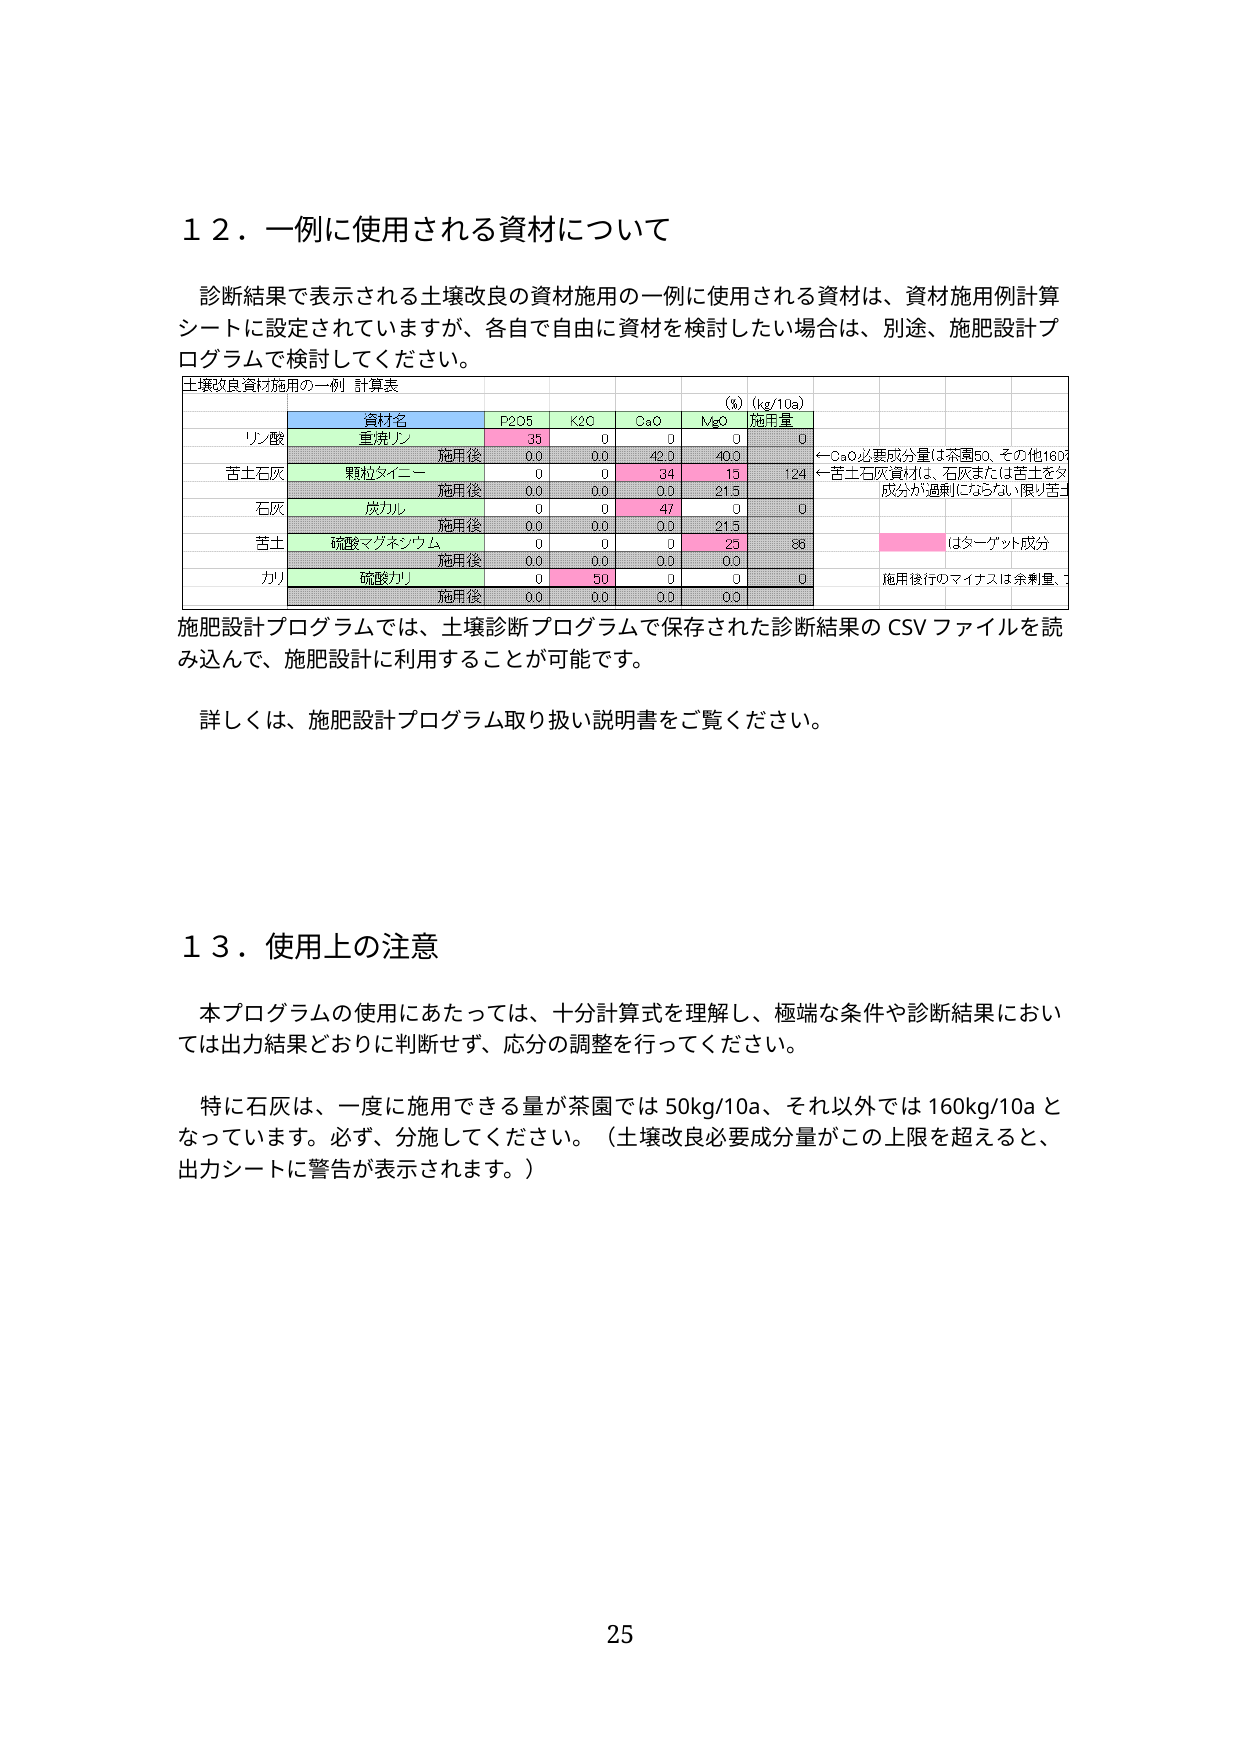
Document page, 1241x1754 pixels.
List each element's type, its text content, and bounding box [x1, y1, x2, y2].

text 特に石灰は、一度に施用できる量が茶園では50kg/10a、それ以外では160kg/10aとなっています。必ず、分施してください。（土壌改良必要成分量がこの上限を超えると、出力シートに警告が表示されます。） [177, 1089, 1063, 1184]
text １２．一例に使用される資材について [177, 207, 1063, 249]
text 診断結果で表示される土壌改良の資材施用の一例に使用される資材は、資材施用例計算シートに設定されていますが、各自で自由に資材を検討したい場合は、別途、施肥設計プログラムで検討してください。 [177, 279, 1063, 374]
picture [183, 377, 1068, 609]
text 詳しくは、施肥設計プログラム取り扱い説明書をご覧ください。 [177, 703, 1063, 735]
text 本プログラムの使用にあたっては、十分計算式を理解し、極端な条件や診断結果においては出力結果どおりに判断せず、応分の調整を行ってください。 [177, 996, 1063, 1059]
text １３．使用上の注意 [177, 923, 1063, 966]
